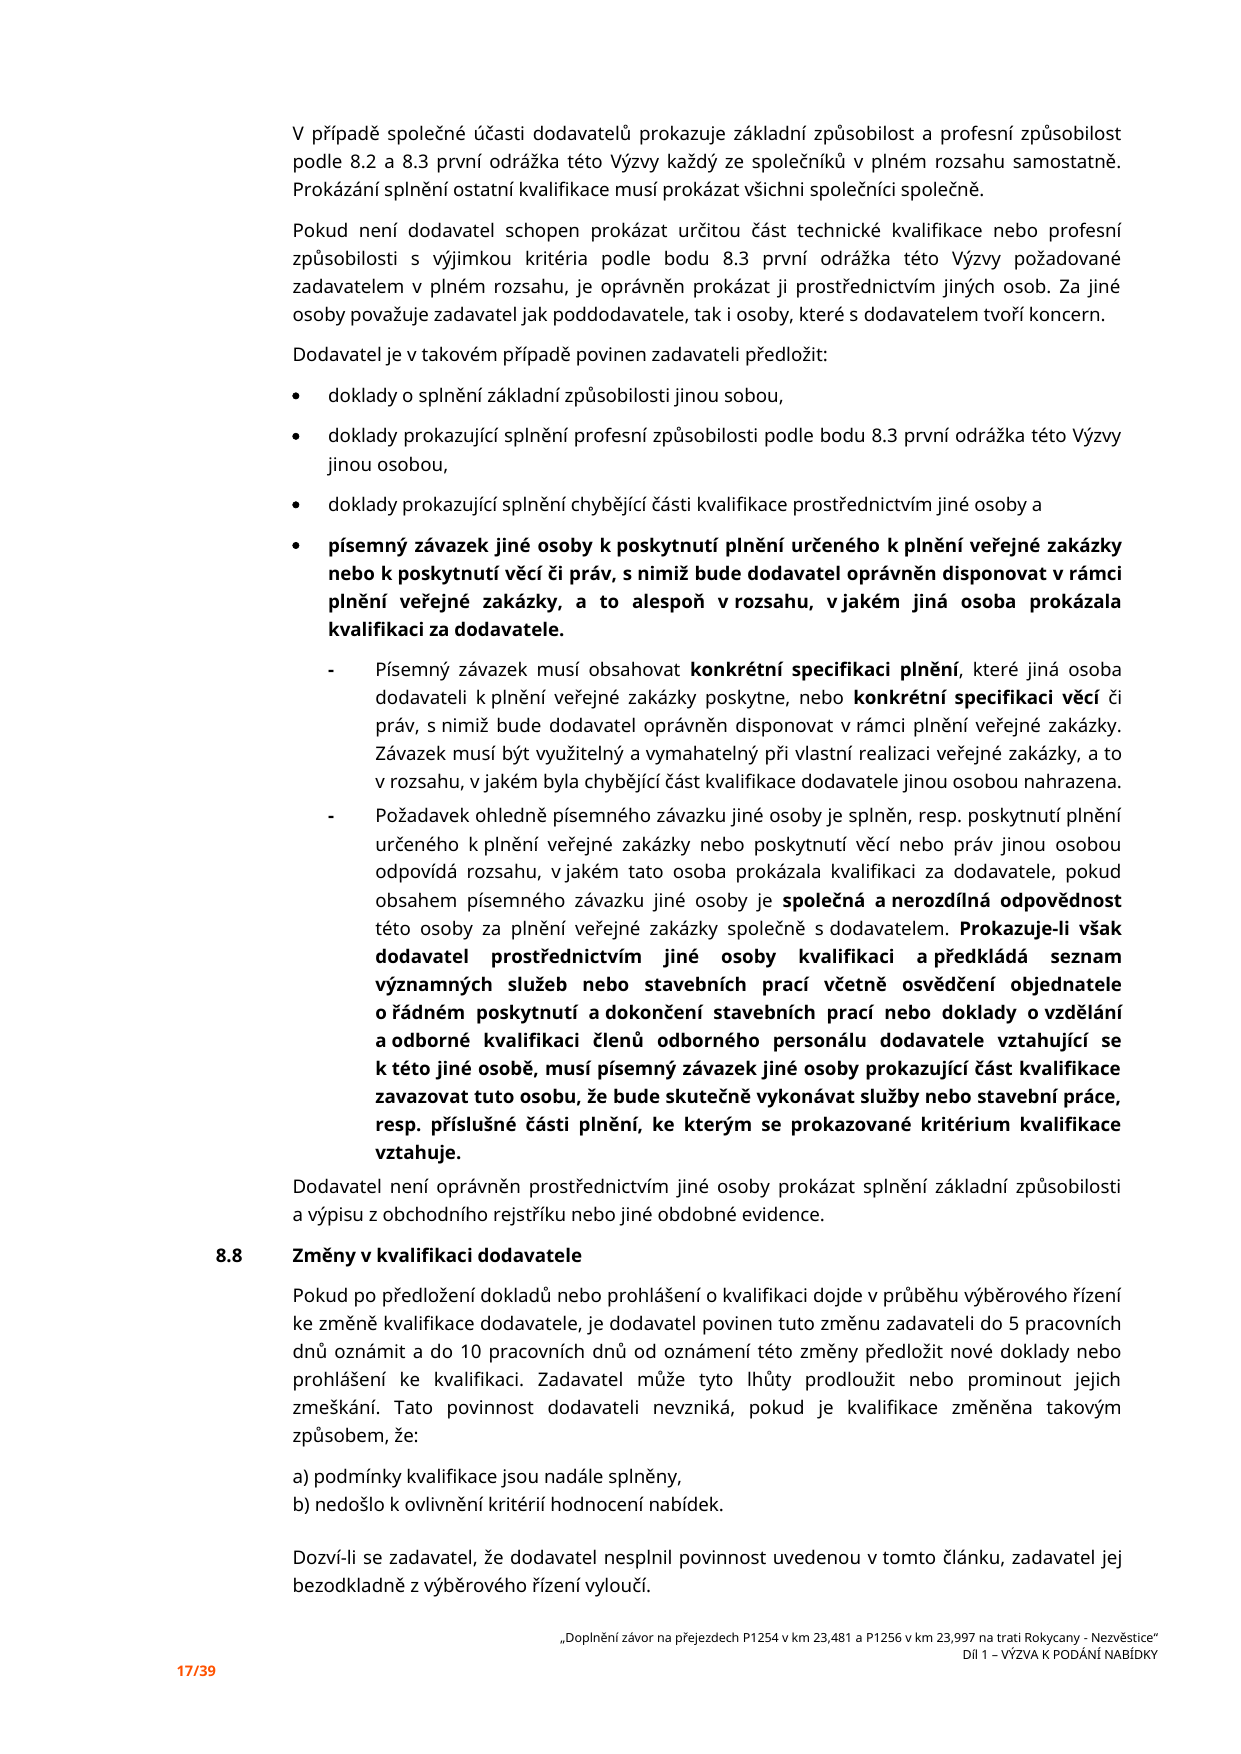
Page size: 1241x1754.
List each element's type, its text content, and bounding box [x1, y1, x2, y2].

text Dodavatel není oprávněn prostřednictvím jiné osoby prokázat splnění základní způsobilosti a výpisu z obchodního rejstříku nebo jiné obdobné evidence. [292, 1173, 1122, 1227]
text doklady prokazující splnění chybějící části kvalifikace prostřednictvím jiné osoby a [292, 491, 1122, 517]
text písemný závazek jiné osoby k poskytnutí plnění určeného k plnění veřejné zakázky nebo k poskytnutí věcí či práv, s nimiž bude dodavatel oprávněn disponovat v rámci plnění veřejné zakázky, a to alespoň v rozsahu, v jakém jiná osoba prokázala kvalifikaci za dodavatele. [292, 532, 1122, 641]
text Pokud není dodavatel schopen prokázat určitou část technické kvalifikace nebo profesní způsobilosti s výjimkou kritéria podle bodu 8.3 první odrážka této Výzvy požadované zadavatelem v plném rozsahu, je oprávněn prokázat ji prostřednictvím jiných osob. Za jiné osoby považuje zadavatel jak poddodavatele, tak i osoby, které s dodavatelem tvoří koncern. [292, 217, 1122, 327]
text Písemný závazek musí obsahovat konkrétní specifikaci plnění, které jiná osoba dodavateli k plnění veřejné zakázky poskytne, nebo konkrétní specifikaci věcí či práv, s nimiž bude dodavatel oprávněn disponovat v rámci plnění veřejné zakázky. Závazek musí být využitelný a vymahatelný při vlastní realizaci veřejné zakázky, a to v rozsahu, v jakém byla chybějící část kvalifikace dodavatele jinou osobou nahrazena. [328, 656, 1122, 794]
text Dozví-li se zadavatel, že dodavatel nesplnil povinnost uvedenou v tomto článku, zadavatel jej bezodkladně z výběrového řízení vyloučí. [292, 1544, 1122, 1598]
text Změny v kvalifikaci dodavatele [216, 1242, 1122, 1267]
text b) nedošlo k ovlivnění kritérií hodnocení nabídek. [292, 1491, 1122, 1517]
text Pokud po předložení dokladů nebo prohlášení o kvalifikaci dojde v průběhu výběrového řízení ke změně kvalifikace dodavatele, je dodavatel povinen tuto změnu zadavateli do 5 pracovních dnů oznámit a do 10 pracovních dnů od oznámení této změny předložit nové doklady nebo prohlášení ke kvalifikaci. Zadavatel může tyto lhůty prodloužit nebo prominout jejich zmeškání. Tato povinnost dodavateli nevzniká, pokud je kvalifikace změněna takovým způsobem, že: [292, 1282, 1122, 1448]
text doklady o splnění základní způsobilosti jinou sobou, [292, 382, 1122, 408]
text doklady prokazující splnění profesní způsobilosti podle bodu 8.3 první odrážka této Výzvy jinou osobou, [292, 423, 1122, 476]
text Požadavek ohledně písemného závazku jiné osoby je splněn, resp. poskytnutí plnění určeného k plnění veřejné zakázky nebo poskytnutí věcí nebo práv jinou osobou odpovídá rozsahu, v jakém tato osoba prokázala kvalifikaci za dodavatele, pokud obsahem písemného závazku jiné osoby je společná a nerozdílná odpovědnost této osoby za plnění veřejné zakázky společně s dodavatelem. Prokazuje-li však dodavatel prostřednictvím jiné osoby kvalifikaci a předkládá seznam významných služeb nebo stavebních prací včetně osvědčení objednatele o řádném poskytnutí a dokončení stavebních prací nebo doklady o vzdělání a odborné kvalifikaci členů odborného personálu dodavatele vztahující se k této jiné osobě, musí písemný závazek jiné osoby prokazující část kvalifikace zavazovat tuto osobu, že bude skutečně vykonávat služby nebo stavební práce, resp. příslušné části plnění, ke kterým se prokazované kritérium kvalifikace vztahuje. [328, 803, 1122, 1164]
text V případě společné účasti dodavatelů prokazuje základní způsobilost a profesní způsobilost podle 8.2 a 8.3 první odrážka této Výzvy každý ze společníků v plném rozsahu samostatně. Prokázání splnění ostatní kvalifikace musí prokázat všichni společníci společně. [292, 121, 1122, 202]
text Dodavatel je v takovém případě povinen zadavateli předložit: [292, 342, 1122, 367]
text a) podmínky kvalifikace jsou nadále splněny, [292, 1463, 1122, 1488]
